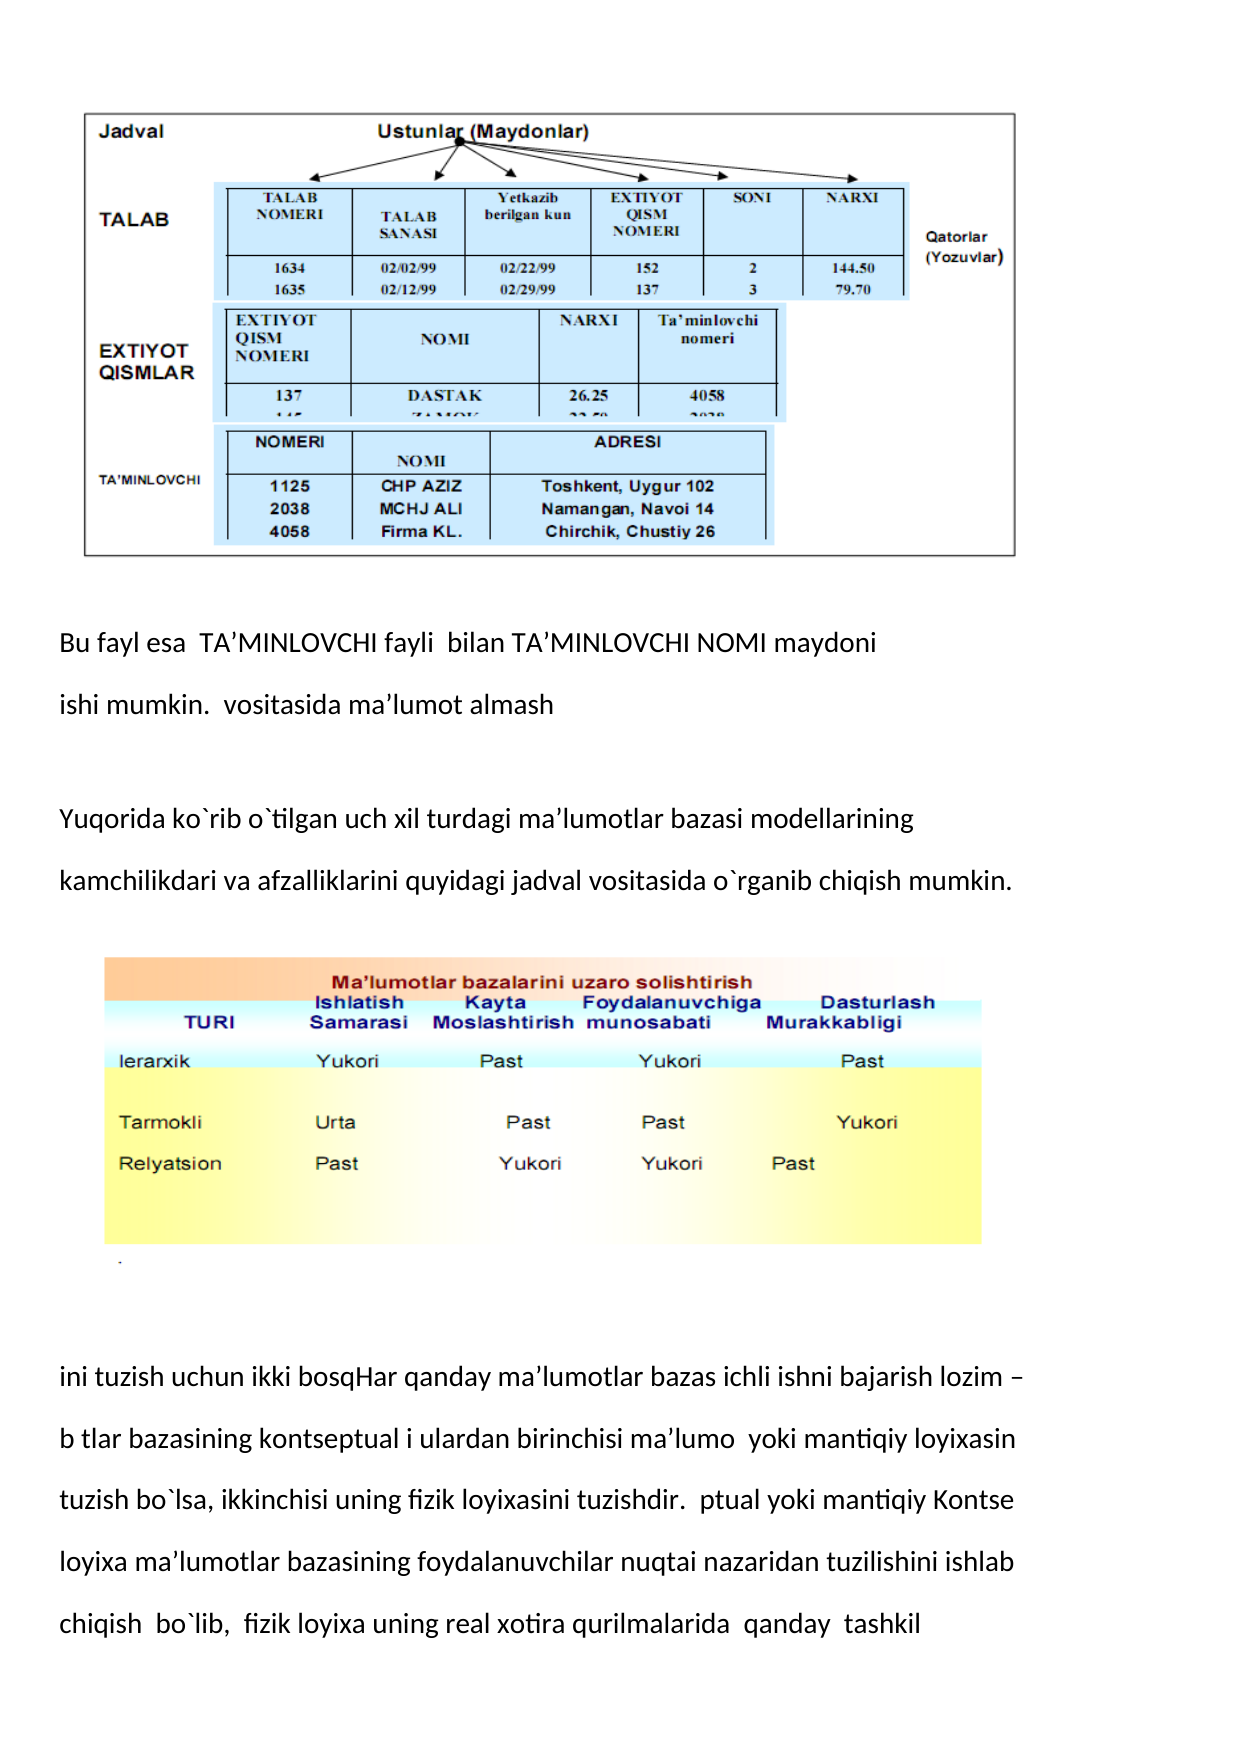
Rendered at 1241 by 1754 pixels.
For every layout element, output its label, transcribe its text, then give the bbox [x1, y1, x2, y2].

text ishi mumkin. vositasida ma’lumot almash [59, 686, 1181, 721]
text kamchilikdari va afzalliklarini quyidagi jadval vositasida o`rganib chiqish mumkin. [59, 862, 1181, 898]
text Bu fayl esa TA’MINLOVCHI fayli bilan TA’MINLOVCHI NOMI maydoni [59, 624, 1181, 660]
picture [59, 59, 1033, 598]
text tuzish bo`lsa, ikkinchisi uning fizik loyixasini tuzishdir. ptual yoki mantiqiy Kontse [59, 1481, 1181, 1517]
text loyixa ma’lumotlar bazasining foydalanuvchilar nuqtai nazaridan tuzilishini ishlab [59, 1543, 1181, 1579]
text Yuqorida ko`rib o`tilgan uch xil turdagi ma’lumotlar bazasi modellarining [59, 801, 1181, 836]
text chiqish bo`lib, fizik loyixa uning real xotira qurilmalarida qanday tashkil [59, 1605, 1181, 1641]
text b tlar bazasining kontseptual i ulardan birinchisi ma’lumo yoki mantiqiy loyixasin [59, 1420, 1181, 1455]
picture [59, 924, 1033, 1272]
text ini tuzish uchun ikki bosqHar qanday ma’lumotlar bazas ichli ishni bajarish lozim – [59, 1358, 1181, 1393]
